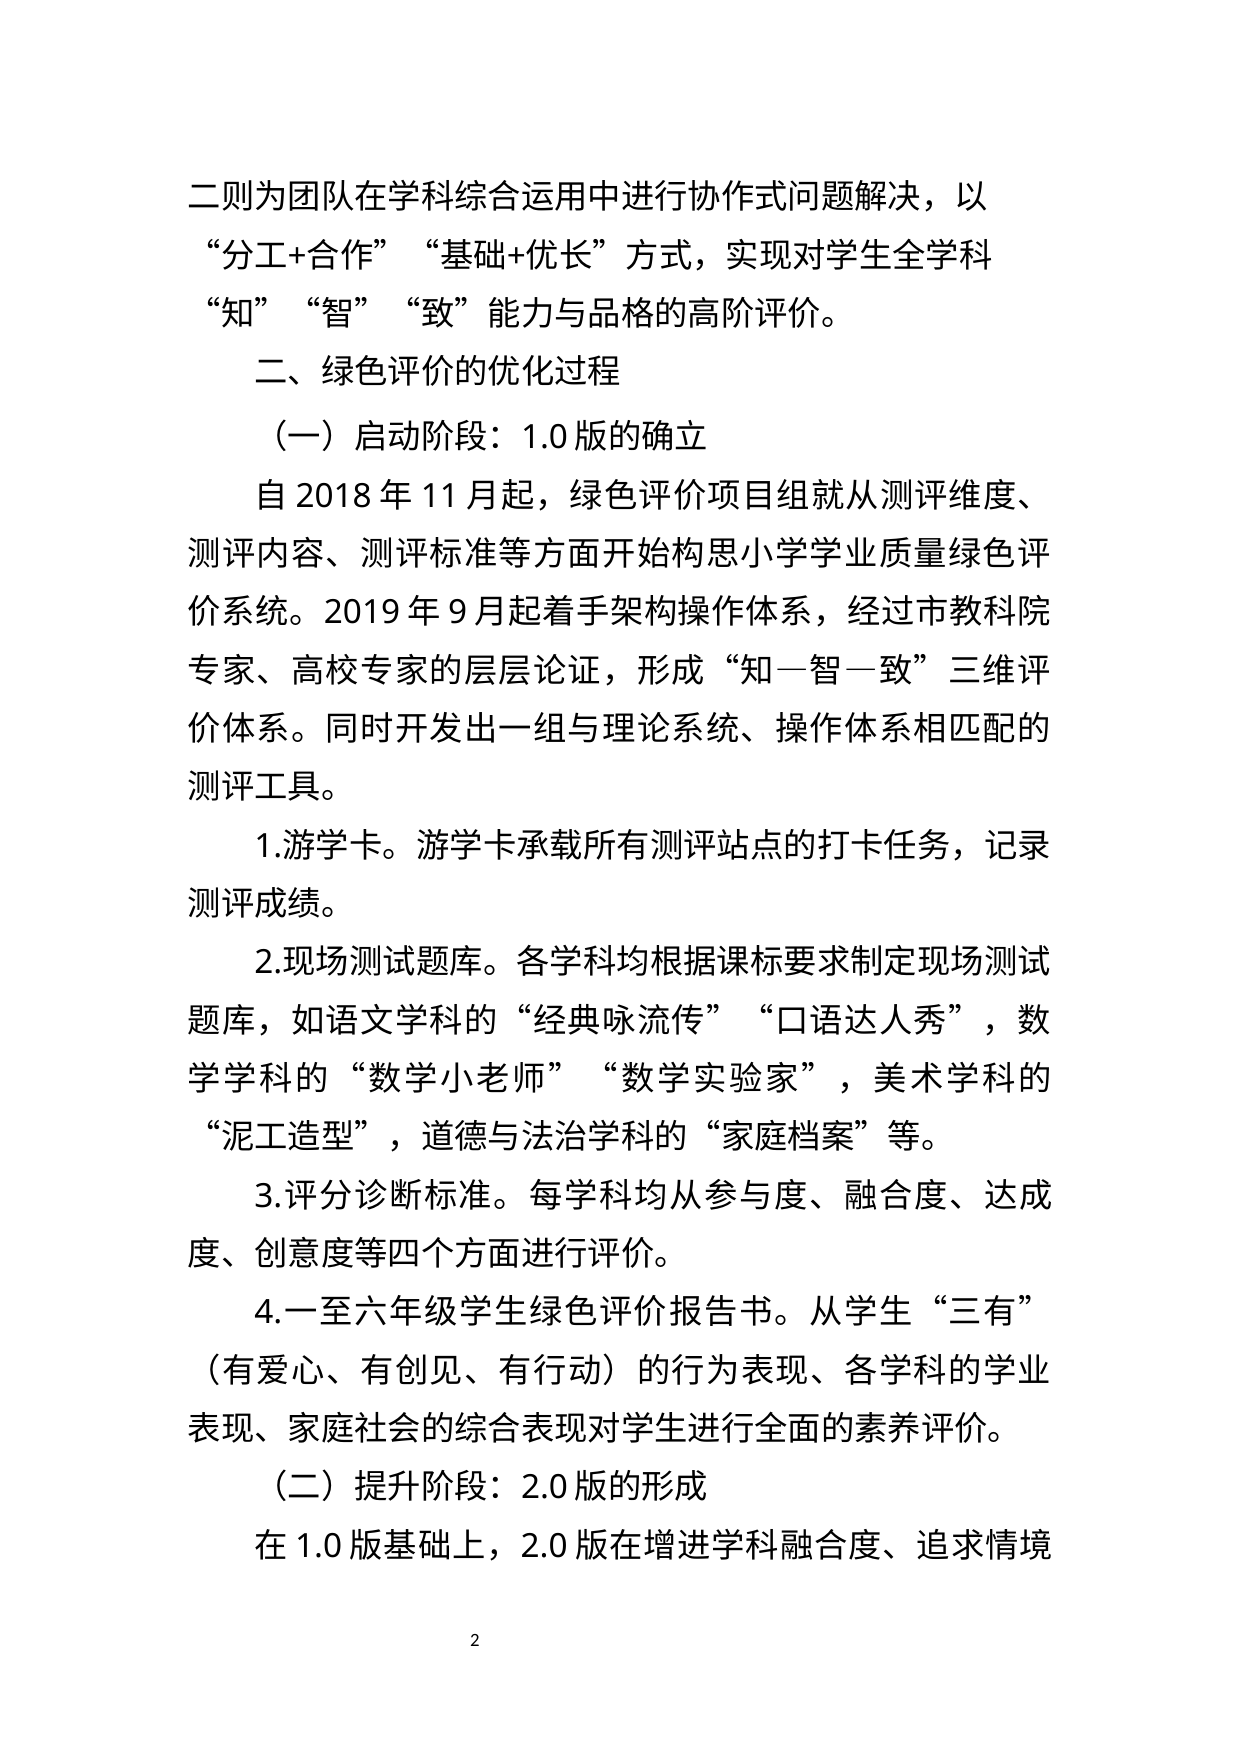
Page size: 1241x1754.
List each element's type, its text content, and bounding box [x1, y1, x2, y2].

text 自2018年11月起，绿色评价项目组就从测评维度、测评内容、测评标准等方面开始构思小学学业质量绿色评价系统。2019年9月起着手架构操作体系，经过市教科院专家、高校专家的层层论证，形成“知—智—致”三维评价体系。同时开发出一组与理论系统、操作体系相匹配的测评工具。 [187, 460, 1053, 810]
text 4.一至六年级学生绿色评价报告书。从学生“三有”（有爱心、有创见、有行动）的行为表现、各学科的学业表现、家庭社会的综合表现对学生进行全面的素养评价。 [187, 1277, 1053, 1452]
text （一）启动阶段：1.0版的确立 [187, 402, 1053, 460]
text 2.现场测试题库。各学科均根据课标要求制定现场测试题库，如语文学科的“经典咏流传”“口语达人秀”，数学学科的“数学小老师”“数学实验家”，美术学科的“泥工造型”，道德与法治学科的“家庭档案”等。 [187, 927, 1053, 1160]
text （二）提升阶段：2.0版的形成 [187, 1452, 1053, 1510]
text 二、绿色评价的优化过程 [187, 337, 1053, 402]
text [187, 162, 1053, 337]
text 1.游学卡。游学卡承载所有测评站点的打卡任务，记录测评成绩。 [187, 810, 1053, 927]
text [187, 1510, 1053, 1569]
text 3.评分诊断标准。每学科均从参与度、融合度、达成度、创意度等四个方面进行评价。 [187, 1160, 1053, 1277]
